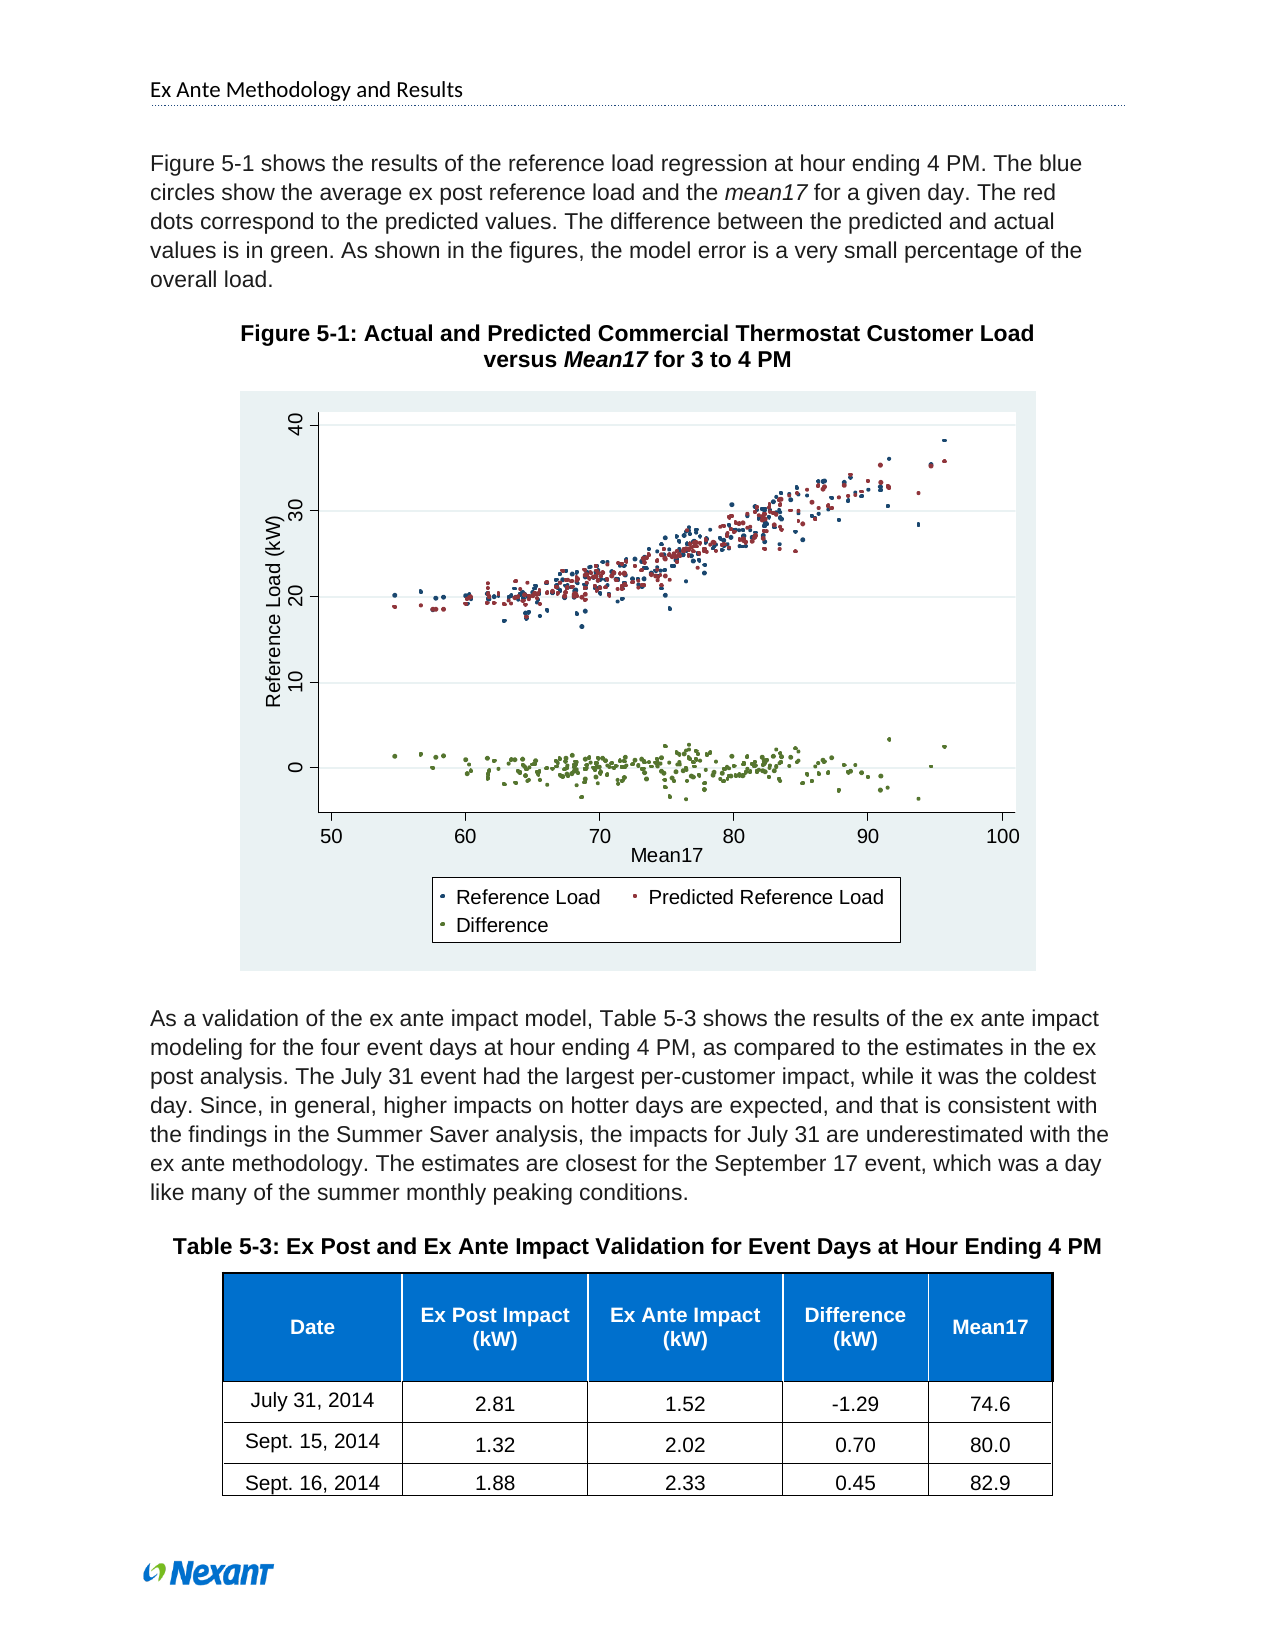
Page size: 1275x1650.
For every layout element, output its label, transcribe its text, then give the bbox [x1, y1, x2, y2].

text Figure 5-1 shows the results of the reference load regression at hour ending 4 PM. The blue circles show the average ex post reference load and the mean17 for a given day. The red dots correspond to the predicted values. The difference between the predicted and actual values is in green. As shown in the figures, the model error is a very small percentage of the overall load. [150, 150, 1125, 292]
table_cell 1.52 [588, 1382, 782, 1422]
text Table 5-3: Ex Post and Ex Ante Impact Validation for Event Days at Hour Ending 4 PM [150, 1233, 1125, 1259]
table_cell 0.70 [783, 1423, 928, 1463]
table_cell 1.88 [403, 1464, 587, 1494]
table_cell Sept. 15, 2014 [223, 1422, 402, 1463]
text As a validation of the ex ante impact model, Table 5-3 shows the results of the ex ante impact modeling for the four event days at hour ending 4 PM, as compared to the estimates in the ex post analysis. The July 31 event had the largest per-customer impact, while it was the coldest day. Since, in general, higher impacts on hotter days are expected, and that is consistent with the findings in the Summer Saver analysis, the impacts for July 31 are underestimated with the ex ante methodology. The estimates are closest for the September 17 event, which was a day like many of the summer monthly peaking conditions. [150, 1005, 1125, 1205]
text Figure 5-1: Actual and Predicted Commercial Thermostat Customer Load versus Mean17 for 3 to 4 PM [150, 320, 1125, 372]
table_header Ex Ante Impact (kW) [589, 1274, 782, 1381]
table_header Mean17 [929, 1274, 1051, 1381]
table_header Date [224, 1274, 401, 1381]
picture [124, 1542, 293, 1603]
table_cell 0.45 [783, 1464, 928, 1494]
table_header Ex Post Impact (kW) [403, 1274, 587, 1381]
table_cell 80.0 [929, 1422, 1052, 1463]
table_cell 2.33 [588, 1464, 782, 1494]
table_cell 2.02 [588, 1423, 782, 1463]
table_header Difference (kW) [784, 1274, 928, 1381]
table_cell Sept. 16, 2014 [223, 1463, 402, 1494]
table_cell 74.6 [929, 1382, 1052, 1422]
table_cell 82.9 [929, 1463, 1052, 1494]
table_cell July 31, 2014 [223, 1382, 402, 1422]
table_cell 2.81 [403, 1382, 587, 1422]
table_cell -1.29 [783, 1382, 928, 1422]
table_cell 1.32 [403, 1423, 587, 1463]
